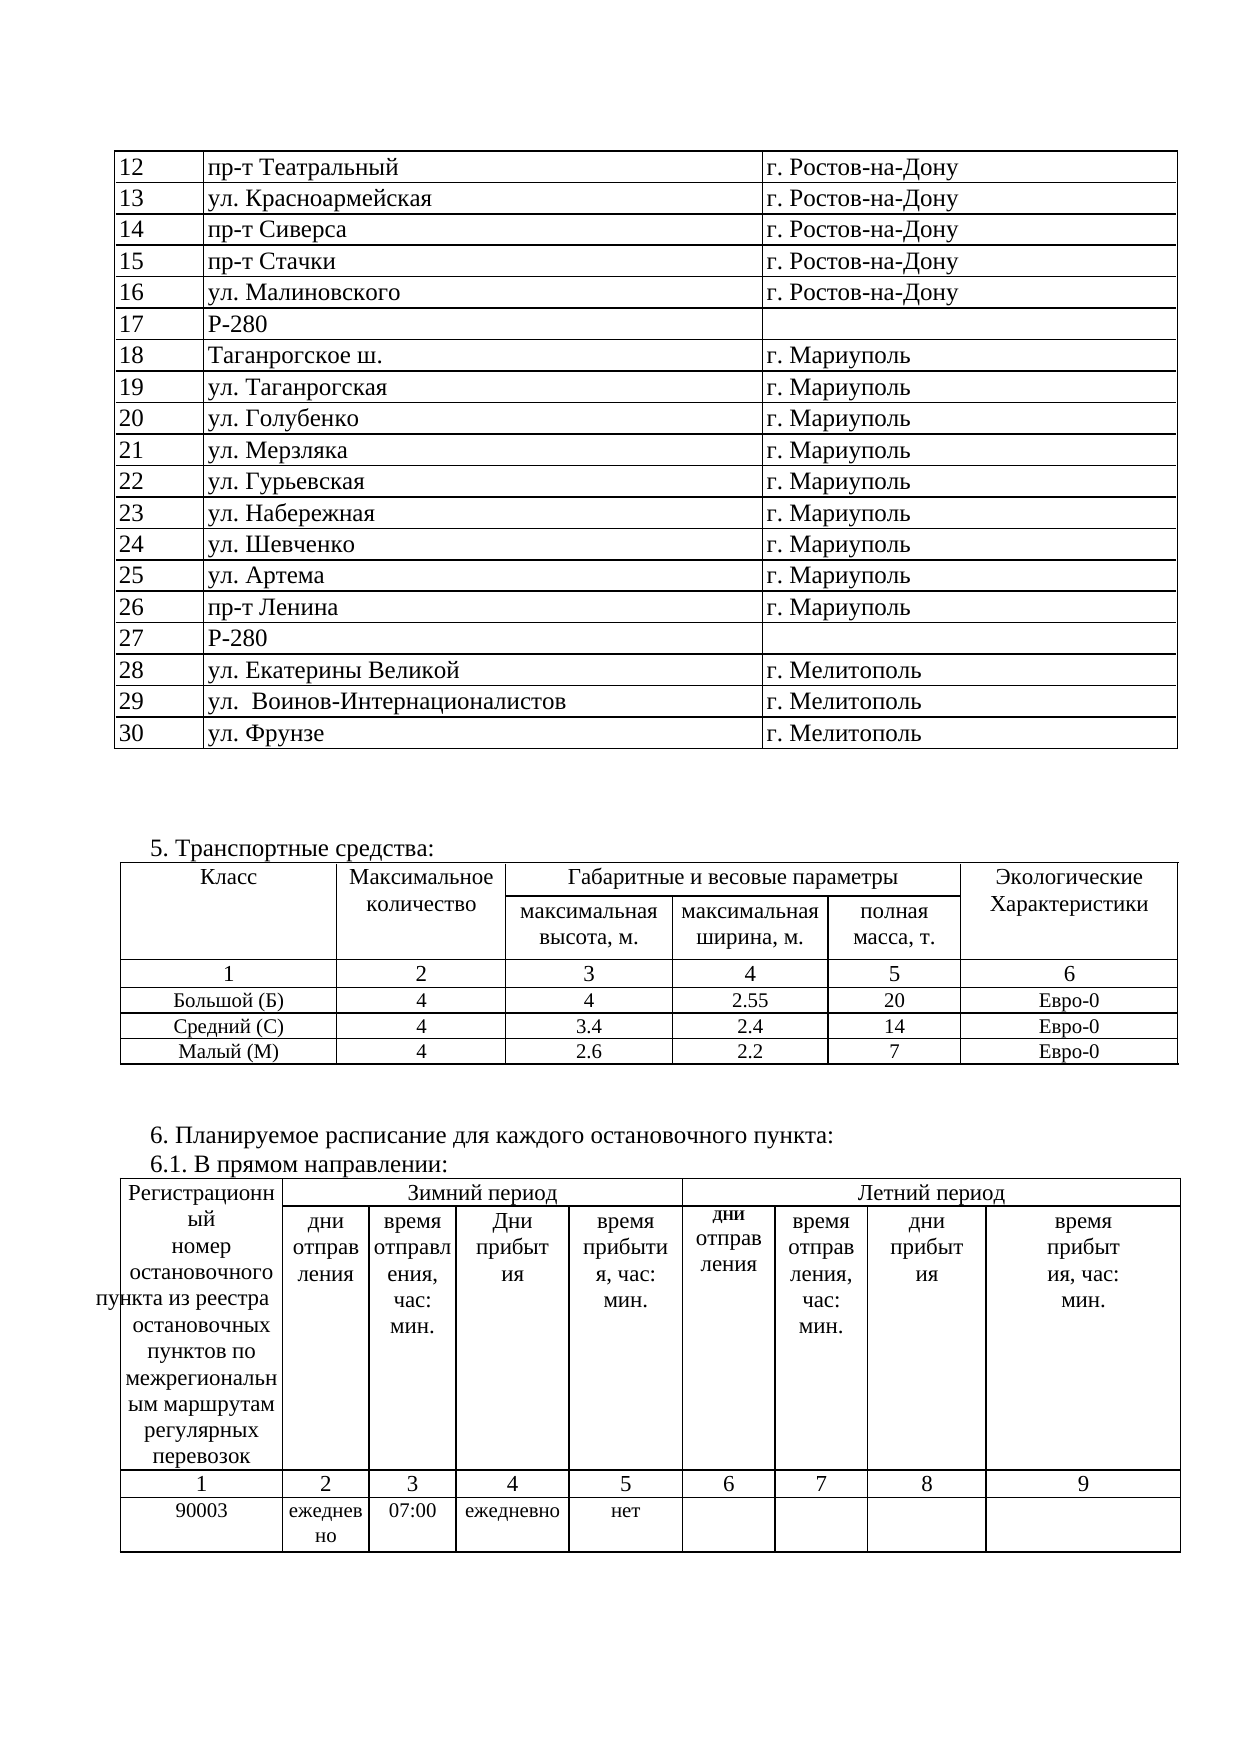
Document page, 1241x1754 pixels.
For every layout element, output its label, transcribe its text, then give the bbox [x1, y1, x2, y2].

table_cell 13 [115, 183, 203, 213]
table_cell полная масса, т. [829, 897, 960, 958]
table_cell 18 [115, 340, 203, 370]
table_cell 20 [829, 988, 960, 1012]
table_cell г. Мелитополь [763, 653, 1177, 685]
table_cell 3 [506, 960, 672, 986]
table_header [121, 1179, 282, 1469]
table_cell Евро-0 [961, 988, 1177, 1012]
table_cell 5 [829, 960, 960, 986]
table_cell 29 [115, 686, 203, 716]
table_cell ул. Шевченко [204, 529, 762, 559]
table_cell [763, 622, 1177, 653]
table_cell г. Ростов-на-Дону [763, 276, 1177, 307]
table_cell 2.4 [673, 1014, 827, 1038]
table_cell 4 [673, 960, 827, 986]
table_cell г. Мариуполь [763, 402, 1177, 433]
table_cell 2.6 [506, 1039, 672, 1063]
table_cell ДНИ отправ ления [683, 1207, 774, 1469]
table_cell 12 [115, 152, 203, 181]
table_cell 3.4 [506, 1014, 672, 1038]
table_cell ул. Красноармейская [204, 183, 762, 213]
table_cell 4 [506, 988, 672, 1012]
table_header Зимний период [283, 1179, 682, 1205]
table_cell время отправ ления, час: мин. [776, 1207, 867, 1469]
table_cell 2.55 [673, 988, 827, 1012]
table_cell г. Мариуполь [763, 465, 1177, 496]
table_cell г. Мариуполь [763, 590, 1177, 622]
table_cell пр-т Сиверса [204, 215, 762, 244]
table_cell максимальная высота, м. [506, 897, 672, 958]
table_cell 23 [115, 497, 203, 527]
table_cell 2 [337, 960, 505, 986]
table_cell 24 [115, 529, 203, 559]
table_cell время прибыт ия, час: мин. [987, 1207, 1180, 1469]
table_header Класс [121, 863, 336, 958]
table_cell 26 [115, 591, 203, 622]
table_cell 17 [115, 308, 203, 339]
table_cell 6 [683, 1471, 774, 1497]
table_cell 9 [987, 1471, 1180, 1497]
table_cell г. Мелитополь [763, 685, 1177, 716]
text 5. Транспортные средства: [150, 833, 1090, 862]
table_cell Дни прибыт ия [457, 1207, 568, 1469]
table_cell 21 [115, 434, 203, 464]
table_cell Таганрогское ш. [204, 340, 762, 370]
table_cell максимальная ширина, м. [673, 897, 827, 958]
table_cell ул. Артема [204, 561, 762, 590]
table_header Габаритные и весовые параметры [506, 863, 960, 895]
table_cell пр-т Театральный [204, 152, 762, 181]
table_cell г. Мариуполь [763, 496, 1177, 527]
table_cell ул. Набережная [204, 498, 762, 527]
table_cell 2.2 [673, 1039, 827, 1063]
table_cell 7 [776, 1471, 867, 1497]
table_cell ул. Голубенко [204, 403, 762, 433]
table_cell Р-280 [204, 309, 762, 339]
table_cell 3 [370, 1471, 455, 1497]
table_cell время отправл ения, час: мин. [370, 1207, 455, 1469]
table_cell время прибыти я, час: мин. [570, 1207, 682, 1469]
table_cell г. Мариуполь [763, 339, 1177, 370]
table_cell 1 [121, 1471, 282, 1497]
table_header Летний период [683, 1179, 1180, 1205]
table_cell 4 [337, 988, 505, 1012]
table_cell г. Мариуполь [763, 433, 1177, 464]
table_cell Евро-0 [961, 1039, 1177, 1063]
table_cell 19 [115, 371, 203, 402]
table_cell 8 [868, 1471, 985, 1497]
table_cell ул. Гурьевская [204, 466, 762, 496]
table_cell 22 [115, 466, 203, 496]
table_cell пр-т Стачки [204, 246, 762, 276]
table_cell [683, 1498, 774, 1551]
table_header Экологические Характеристики [961, 863, 1177, 958]
table_cell г. Мариуполь [763, 559, 1177, 590]
table_cell 20 [115, 403, 203, 433]
table_cell г. Ростов-на-Дону [763, 213, 1177, 244]
table_cell Р-280 [204, 623, 762, 653]
table_cell г. Мариуполь [763, 370, 1177, 402]
table_cell ул. Фрунзе [204, 718, 762, 748]
table_cell 15 [115, 245, 203, 276]
table_cell 14 [115, 214, 203, 244]
table_cell ул. Воинов-Интернационалистов [204, 686, 762, 716]
table_cell 5 [570, 1471, 682, 1497]
table_cell 25 [115, 560, 203, 590]
table_cell 4 [457, 1471, 568, 1497]
table_cell Малый (М) [121, 1039, 336, 1063]
table_cell 30 [115, 717, 203, 748]
table_cell Евро-0 [961, 1014, 1177, 1038]
table_cell 7 [829, 1039, 960, 1063]
table_cell 90003 [121, 1498, 282, 1551]
table_cell ежедневно [457, 1498, 568, 1551]
table_cell ул. Таганрогская [204, 372, 762, 402]
table_cell 16 [115, 277, 203, 307]
text 6.1. В прямом направлении: [150, 1149, 1090, 1177]
table_cell ул. Мерзляка [204, 435, 762, 464]
table_cell г. Мариуполь [763, 528, 1177, 559]
table_cell [763, 307, 1177, 339]
table_cell нет [570, 1498, 682, 1551]
table_header Максимальное количество [337, 863, 505, 958]
table_cell [776, 1498, 867, 1551]
table_cell 07:00 [370, 1498, 455, 1551]
table_cell ежедневно [283, 1498, 368, 1551]
table_cell г. Ростов-на-Дону [763, 244, 1177, 276]
table_cell дни отправ ления [283, 1207, 368, 1469]
table_cell 1 [121, 960, 336, 986]
table_cell 4 [337, 1014, 505, 1038]
table_cell г. Ростов-на-Дону [763, 181, 1177, 213]
table_cell [987, 1498, 1180, 1551]
table_cell г. Мелитополь [763, 716, 1177, 748]
table_cell 6 [961, 960, 1177, 986]
text 6. Планируемое расписание для каждого остановочного пункта: [150, 1120, 1090, 1149]
table_cell 4 [337, 1039, 505, 1063]
table_cell ул. Малиновского [204, 277, 762, 307]
table_cell пр-т Ленина [204, 592, 762, 622]
table_cell г. Ростов-на-Дону [763, 152, 1177, 181]
table_cell Средний (С) [121, 1014, 336, 1038]
table_cell Большой (Б) [121, 988, 336, 1012]
table_cell 2 [283, 1471, 368, 1497]
table_cell 28 [115, 654, 203, 685]
table_cell 14 [829, 1014, 960, 1038]
table_cell дни прибыт ия [868, 1207, 985, 1469]
table_cell [868, 1498, 985, 1551]
table_cell 27 [115, 623, 203, 653]
table_cell ул. Екатерины Великой [204, 655, 762, 685]
